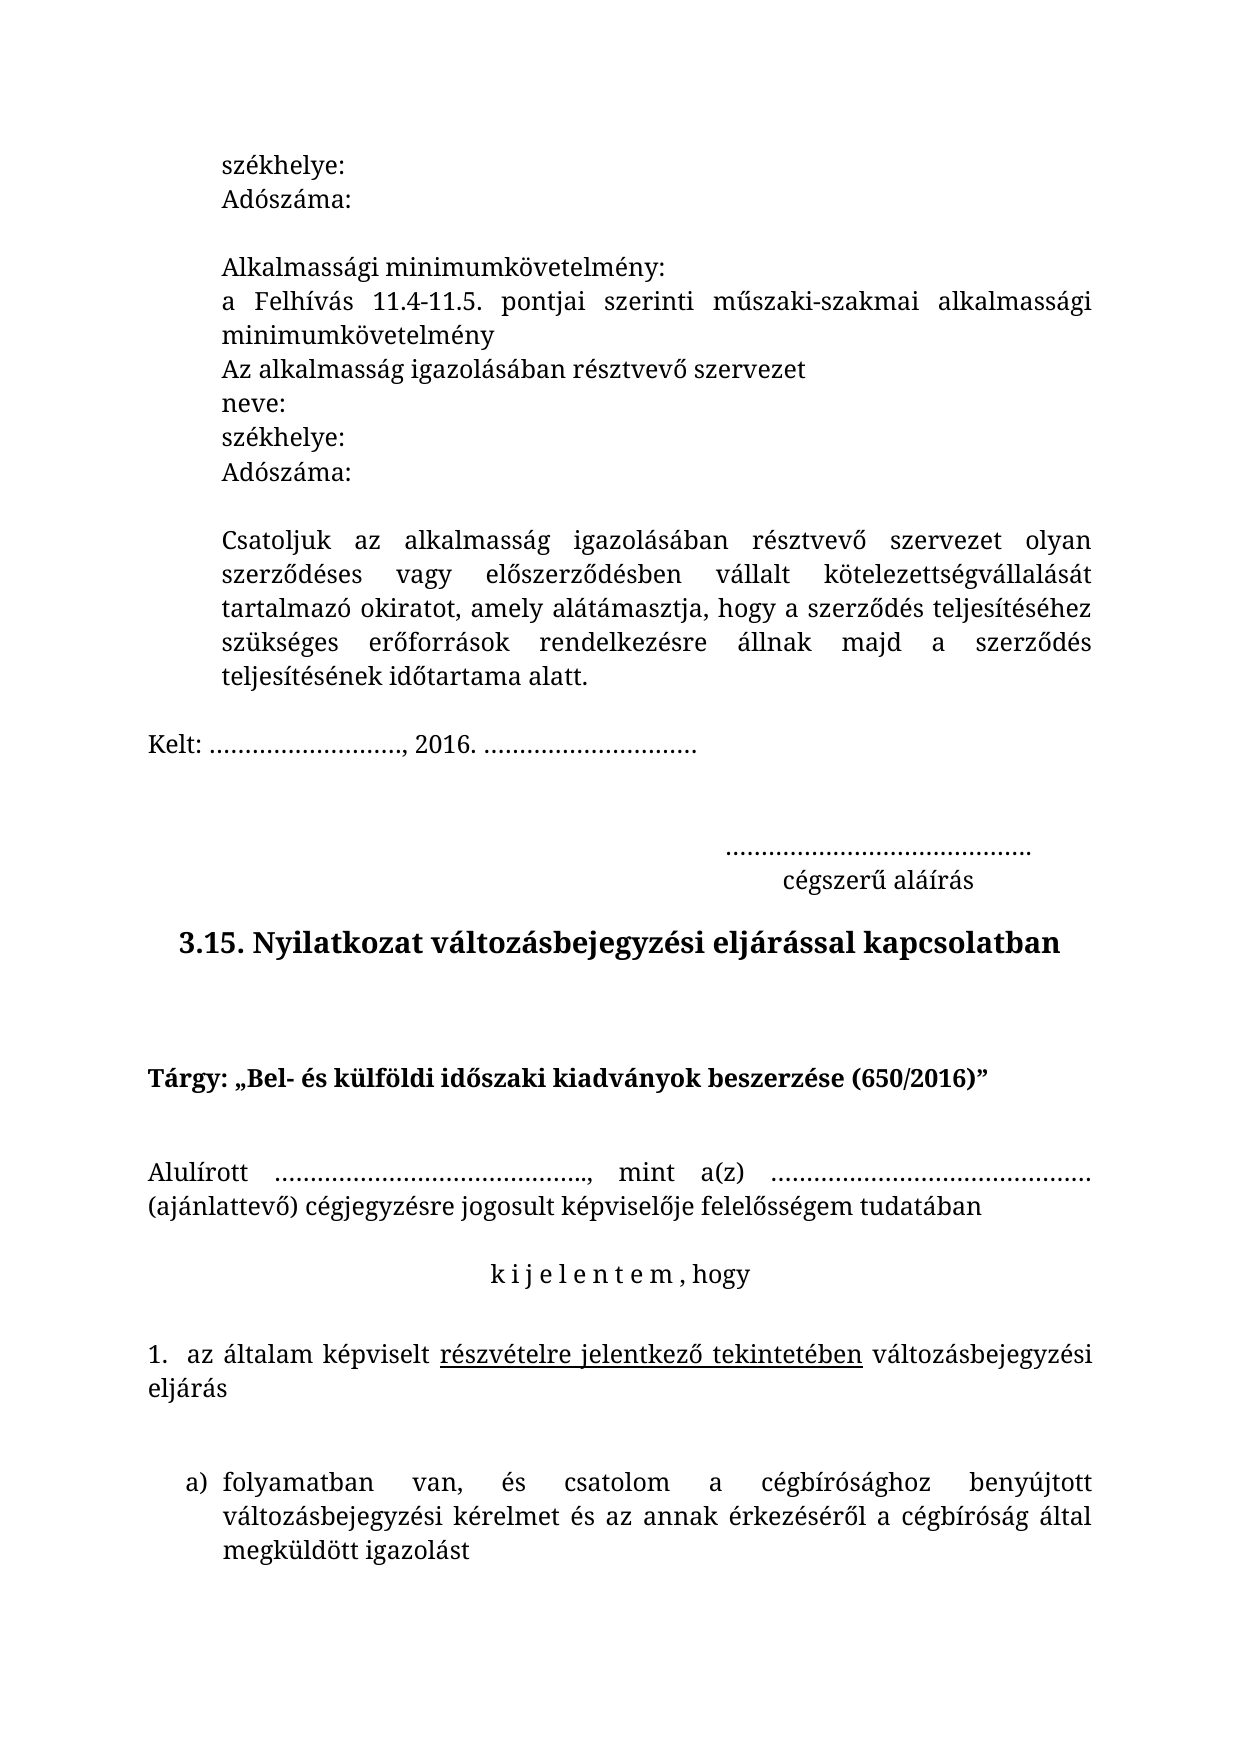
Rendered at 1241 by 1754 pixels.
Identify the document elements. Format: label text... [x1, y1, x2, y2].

text Csatoljuk az alkalmasság igazolásában résztvevő szervezet olyan szerződéses vagy előszerződésben vállalt kötelezettségvállalását tartalmazó okiratot, amely alátámasztja, hogy a szerződés teljesítéséhez szükséges erőforrások rendelkezésre állnak majd a szerződés teljesítésének időtartama alatt. [221, 522, 1093, 693]
text 1. az általam képviselt részvételre jelentkező tekintetében változásbejegyzési eljárás [148, 1337, 1093, 1405]
text 3.15. Nyilatkozat változásbejegyzési eljárással kapcsolatban [148, 922, 1093, 962]
text ……………………………………. [664, 829, 1093, 863]
text Adószáma: [221, 454, 1093, 488]
list folyamatban van, és csatolom a cégbírósághoz benyújtott változásbejegyzési kérelmet és az annak érkezéséről a cégbíróság által megküldött igazolást [185, 1464, 1093, 1566]
text Kelt: ………………………, 2016. ………………………… [148, 727, 1093, 761]
text kijelentem, hogy [148, 1256, 1093, 1290]
text a Felhívás 11.4-11.5. pontjai szerinti műszaki-szakmai alkalmassági minimumkövetelmény [221, 284, 1093, 352]
text Adószáma: [221, 182, 1093, 216]
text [221, 352, 1093, 386]
text cégszerű aláírás [664, 863, 1093, 897]
text székhelye: [221, 148, 1093, 182]
text neve: [221, 386, 1093, 420]
text Alulírott …………………………………….., mint a(z) ……………………………………… (ajánlattevő) cégjegyzésre jogosult képviselője felelősségem tudatában [148, 1154, 1093, 1222]
text Alkalmassági minimumkövetelmény: [221, 250, 1093, 284]
text Tárgy: „Bel- és külföldi időszaki kiadványok beszerzése (650/2016)” [148, 1061, 1093, 1095]
text székhelye: [221, 420, 1093, 454]
